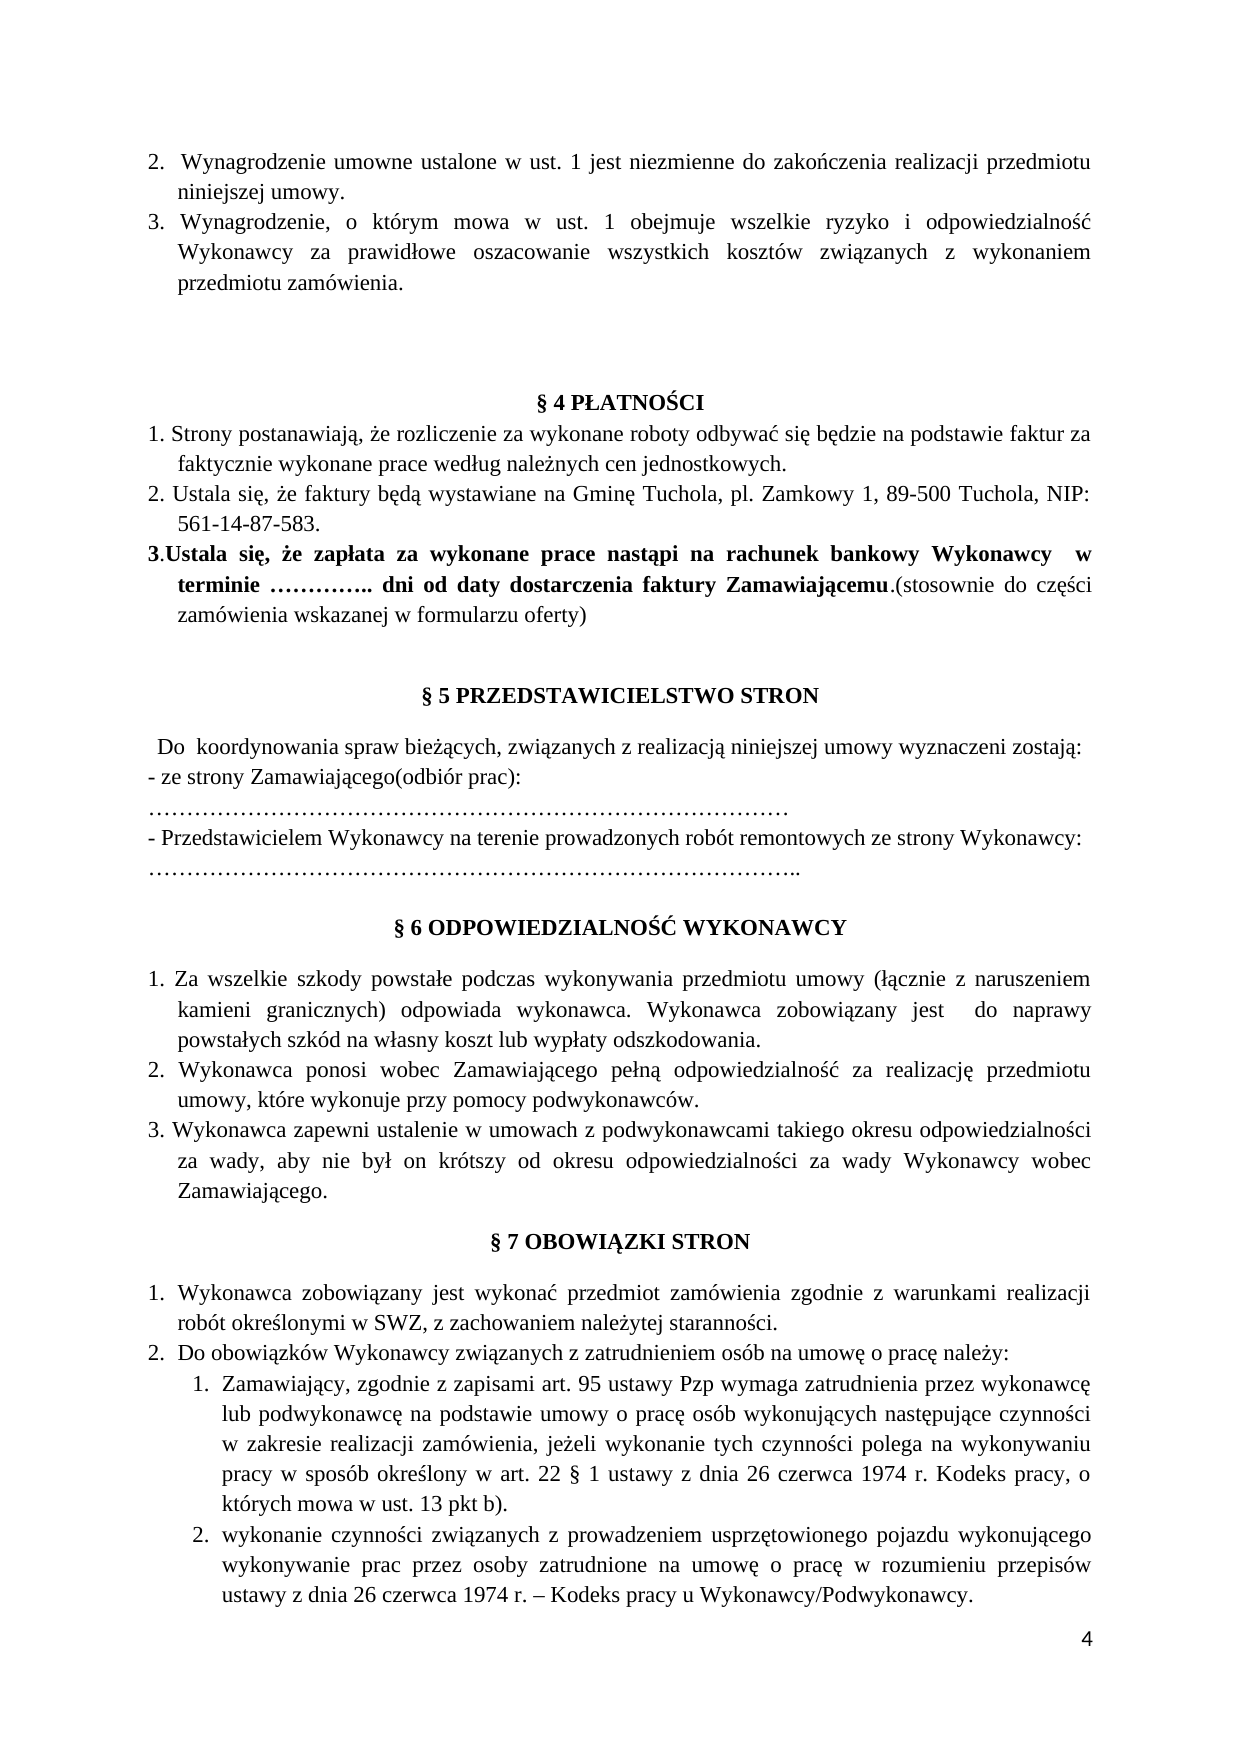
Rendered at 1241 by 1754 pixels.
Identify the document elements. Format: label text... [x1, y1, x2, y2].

text 2. Ustala się, że faktury będą wystawiane na Gminę Tuchola, pl. Zamkowy 1, 89-500 Tuchola, NIP: 561-14-87-583. [148, 480, 1092, 537]
text § 4 PŁATNOŚCI [148, 389, 1092, 416]
text Do koordynowania spraw bieżących, związanych z realizacją niniejszej umowy wyznaczeni zostają: [148, 733, 1092, 759]
text 3.Ustala się, że zapłata za wykonane prace nastąpi na rachunek bankowy Wykonawcy w terminie ………….. dni od daty dostarczenia faktury Zamawiającemu.(stosownie do części zamówienia wskazanej w formularzu oferty) [148, 540, 1092, 627]
text § 6 ODPOWIEDZIALNOŚĆ WYKONAWCY [148, 914, 1092, 941]
text 1. Strony postanawiają, że rozliczenie za wykonane roboty odbywać się będzie na podstawie faktur za faktycznie wykonane prace według należnych cen jednostkowych. [148, 419, 1092, 476]
text - ze strony Zamawiającego(odbiór prac): ………………………………………………………………………… [148, 763, 1092, 820]
text § 7 OBOWIĄZKI STRON [148, 1228, 1092, 1254]
list Wykonawca zobowiązany jest wykonać przedmiot zamówienia zgodnie z warunkami realizacji robót określonymi w SWZ, z zachowaniem należytej staranności. [148, 1279, 1092, 1336]
text 2. Wykonawca ponosi wobec Zamawiającego pełną odpowiedzialność za realizację przedmiotu umowy, które wykonuje przy pomocy podwykonawców. [148, 1056, 1092, 1113]
text 3. Wykonawca zapewni ustalenie w umowach z podwykonawcami takiego okresu odpowiedzialności za wady, aby nie był on krótszy od okresu odpowiedzialności za wady Wykonawcy wobec Zamawiającego. [148, 1116, 1092, 1203]
list Zamawiający, zgodnie z zapisami art. 95 ustawy Pzp wymaga zatrudnienia przez wykonawcę lub podwykonawcę na podstawie umowy o pracę osób wykonujących następujące czynności w zakresie realizacji zamówienia, jeżeli wykonanie tych czynności polega na wykonywaniu pracy w sposób określony w art. 22 § 1 ustawy z dnia 26 czerwca 1974 r. Kodeks pracy, o których mowa w ust. 13 pkt b). [192, 1369, 1092, 1517]
list wykonanie czynności związanych z prowadzeniem usprzętowionego pojazdu wykonującego wykonywanie prac przez osoby zatrudnione na umowę o pracę w rozumieniu przepisów ustawy z dnia 26 czerwca 1974 r. – Kodeks pracy u Wykonawcy/Podwykonawcy. [192, 1521, 1092, 1607]
list Do obowiązków Wykonawcy związanych z zatrudnieniem osób na umowę o pracę należy: [148, 1339, 1092, 1366]
text § 5 PRZEDSTAWICIELSTWO STRON [148, 682, 1092, 708]
text 2. Wynagrodzenie umowne ustalone w ust. 1 jest niezmienne do zakończenia realizacji przedmiotu niniejszej umowy. [148, 148, 1092, 204]
text - Przedstawicielem Wykonawcy na terenie prowadzonych robót remontowych ze strony Wykonawcy: ………………………………………………………………………….. [148, 824, 1092, 880]
list 1. Za wszelkie szkody powstałe podczas wykonywania przedmiotu umowy (łącznie z naruszeniem kamieni granicznych) odpowiada wykonawca. Wykonawca zobowiązany jest do naprawy powstałych szkód na własny koszt lub wypłaty odszkodowania. [148, 965, 1092, 1052]
text 3. Wynagrodzenie, o którym mowa w ust. 1 obejmuje wszelkie ryzyko i odpowiedzialność Wykonawcy za prawidłowe oszacowanie wszystkich kosztów związanych z wykonaniem przedmiotu zamówienia. [148, 208, 1092, 295]
